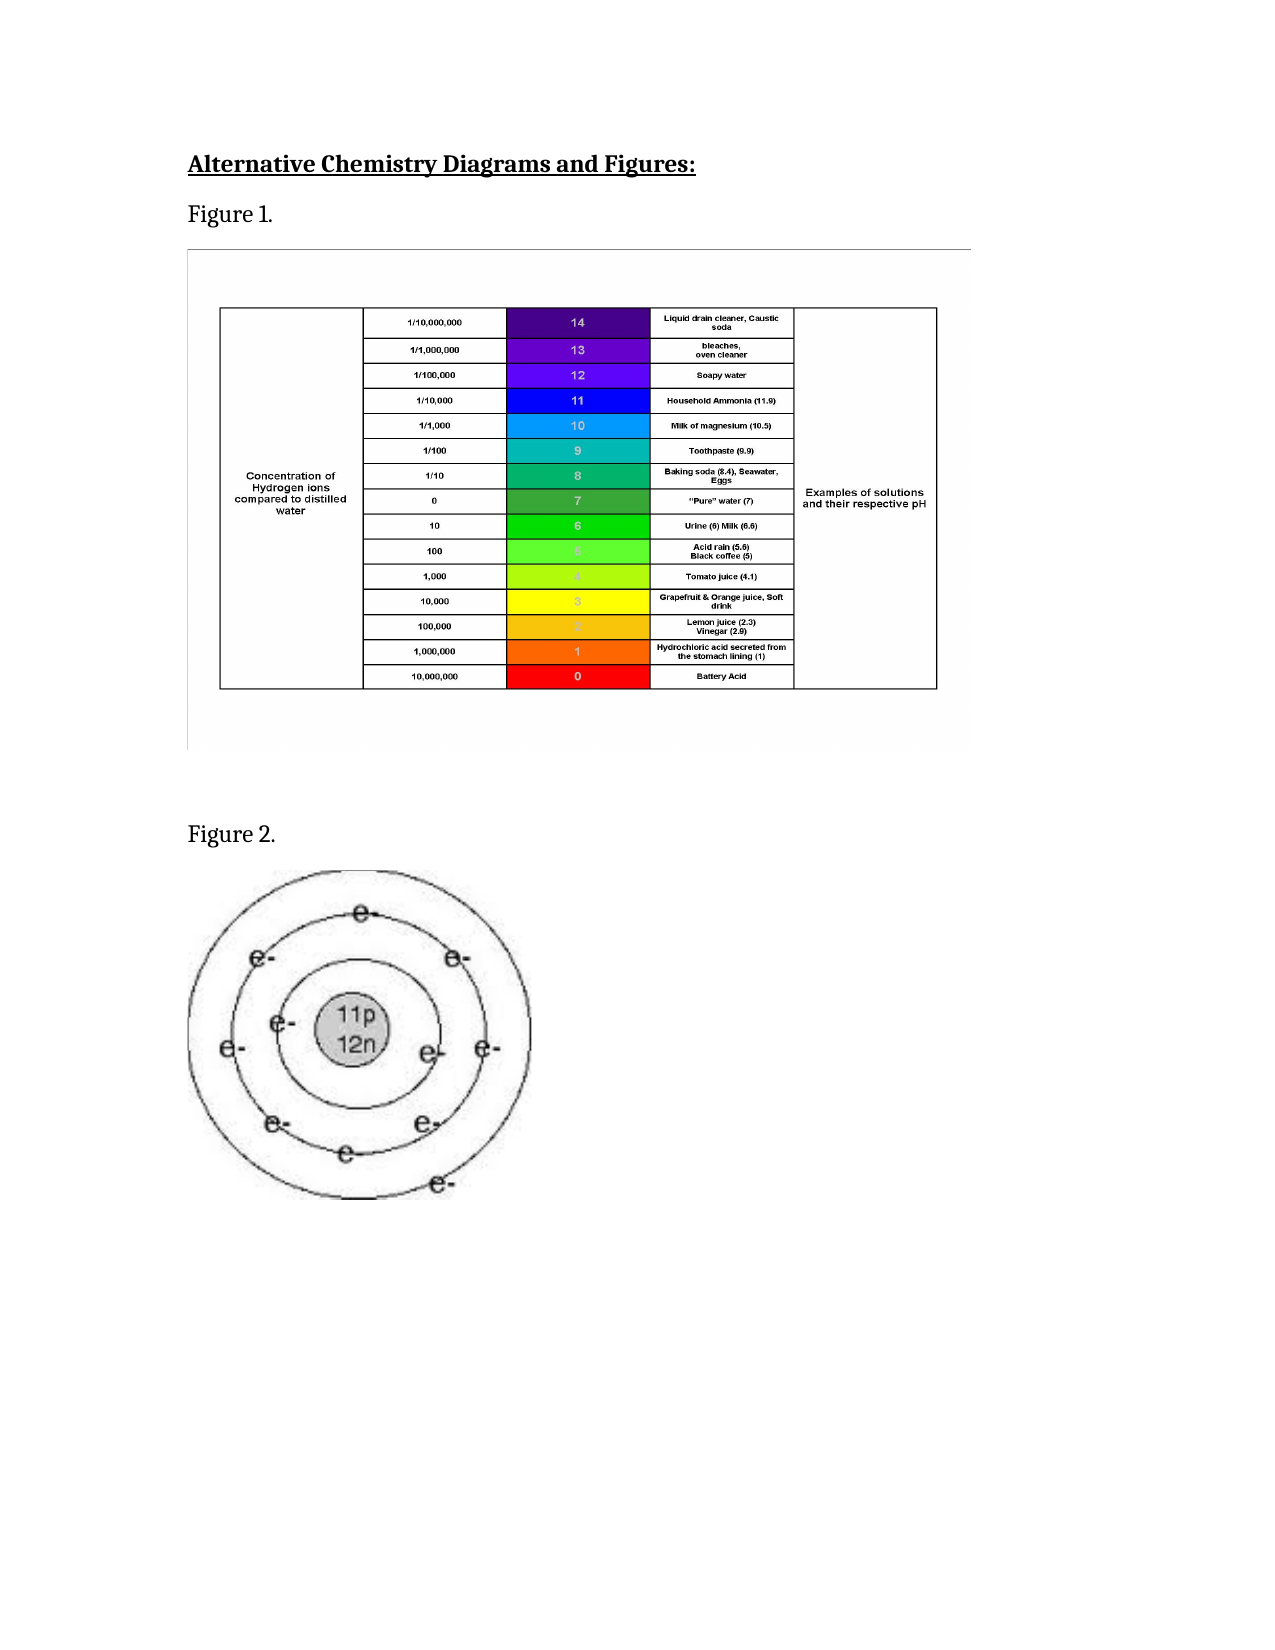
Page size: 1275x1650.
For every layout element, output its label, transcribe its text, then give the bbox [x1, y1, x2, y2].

text Figure 2. [187, 820, 1087, 849]
text Figure 1. [187, 199, 1087, 228]
picture [187, 870, 532, 1200]
picture [187, 249, 971, 750]
text Alternative Chemistry Diagrams and Figures: [187, 150, 1087, 179]
